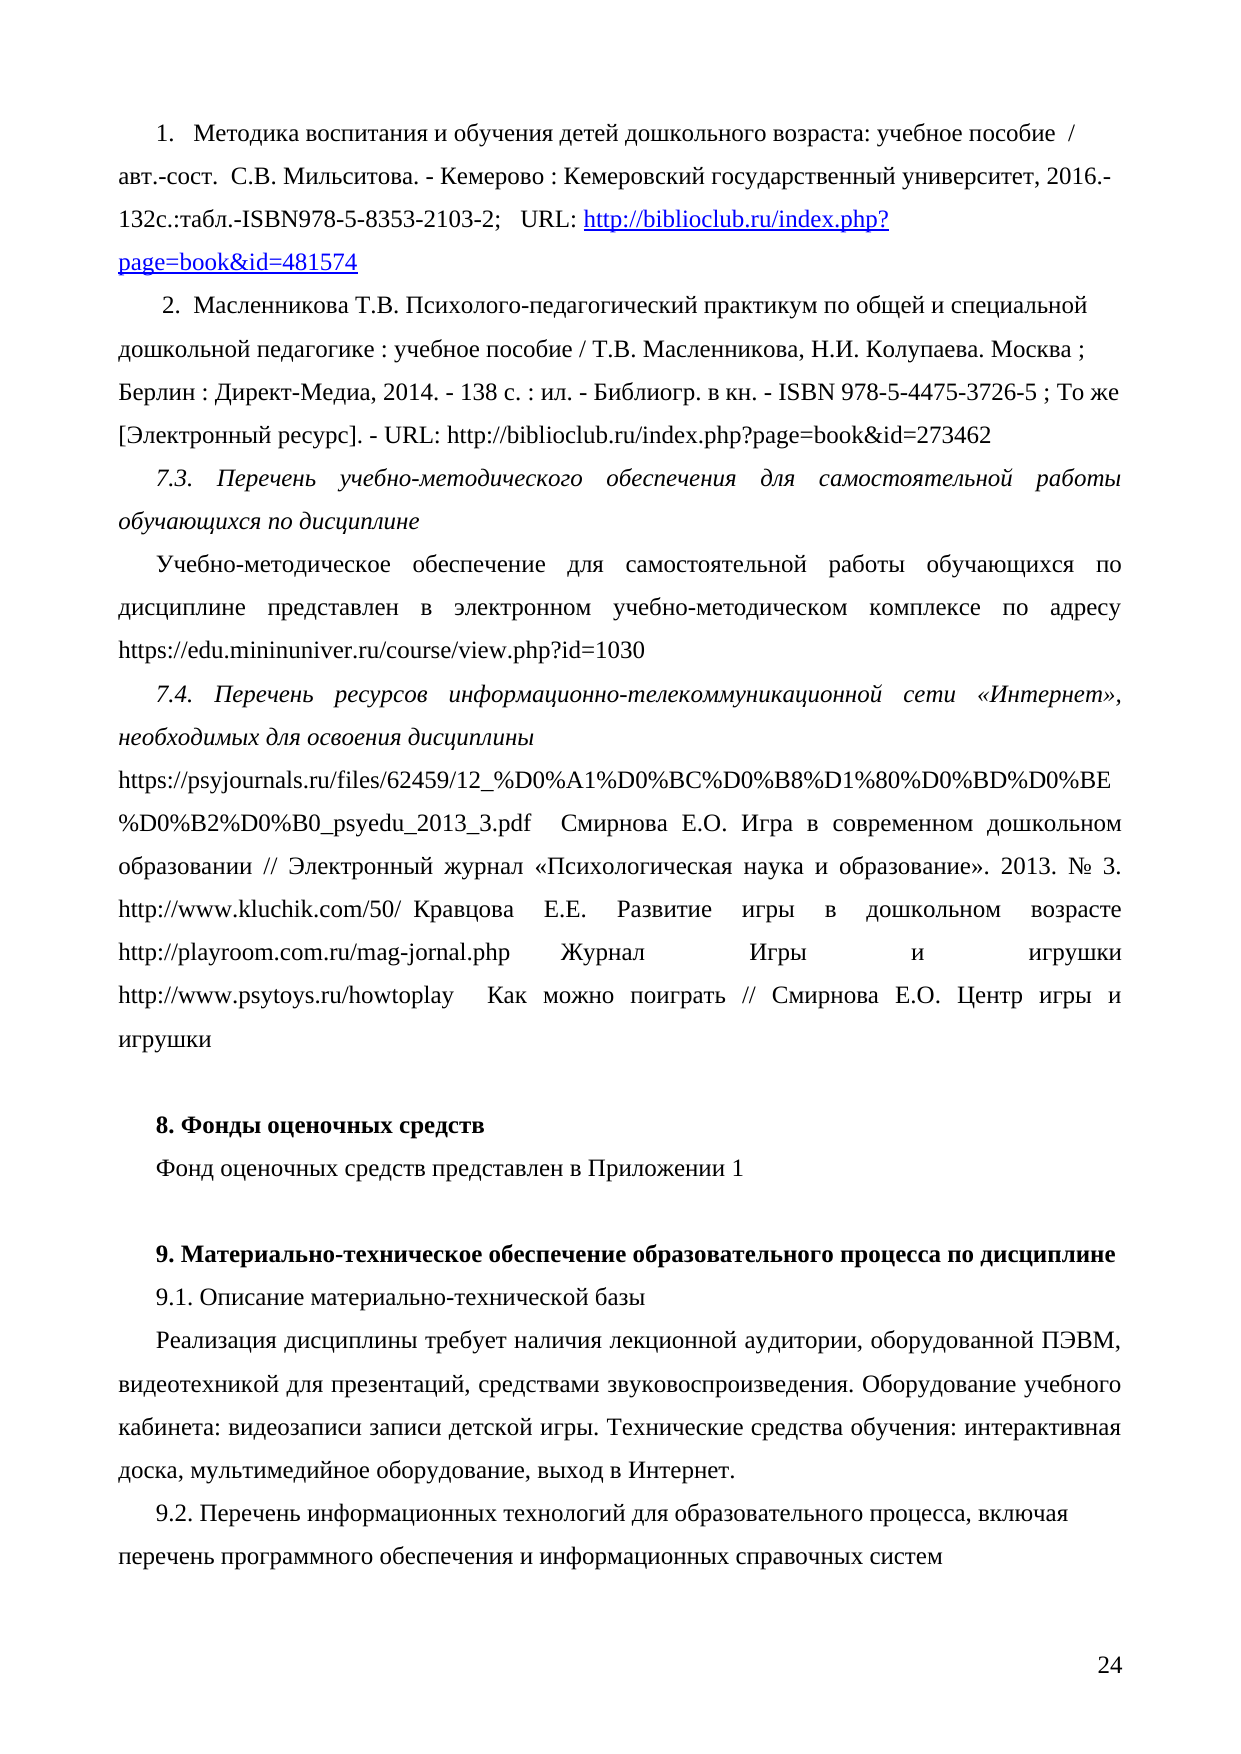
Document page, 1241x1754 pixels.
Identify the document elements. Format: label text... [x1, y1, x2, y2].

text Реализация дисциплины требует наличия лекционной аудитории, оборудованной ПЭВМ, видеотехникой для презентаций, средствами звуковоспроизведения. Оборудование учебного кабинета: видеозаписи записи детской игры. Технические средства обучения: интерактивная доска, мультимедийное оборудование, выход в Интернет. [118, 1326, 1122, 1484]
subtitle Учебно-методическое обеспечение для самостоятельной работы обучающихся по дисциплине представлен в электронном учебно-методическом комплексе по адресу https://edu.mininuniver.ru/course/view.php?id=1030 [118, 549, 1122, 664]
subtitle 7.3. Перечень учебно-методического обеспечения для самостоятельной работы обучающихся по дисциплине [118, 463, 1122, 535]
text https://psyjournals.ru/files/62459/12_%D0%A1%D0%BC%D0%B8%D1%80%D0%BD%D0%BE%D0%B2%D0%B0_psyedu_2013_3.pdf Смирнова Е.О. Игра в современном дошкольном образовании // Электронный журнал «Психологическая наука и образование». 2013. № 3. http://www.kluchik.com/50/ Кравцова Е.Е. Развитие игры в дошкольном возрасте http://playroom.com.ru/mag-jornal.php Журнал Игры и игрушки http://www.psytoys.ru/howtoplay Как можно поиграть // Смирнова Е.О. Центр игры и игрушки [118, 765, 1122, 1052]
subtitle 8. Фонды оценочных средств [118, 1110, 1122, 1139]
subtitle 7.4. Перечень ресурсов информационно-телекоммуникационной сети «Интернет», необходимых для освоения дисциплины [118, 679, 1122, 751]
text Фонд оценочных средств представлен в Приложении 1 [118, 1153, 1122, 1182]
subtitle 9.2. Перечень информационных технологий для образовательного процесса, включая перечень программного обеспечения и информационных справочных систем [118, 1498, 1122, 1570]
subtitle 9.1. Описание материально-технической базы [118, 1282, 1122, 1311]
subtitle 9. Материально-техническое обеспечение образовательного процесса по дисциплине [118, 1239, 1122, 1268]
